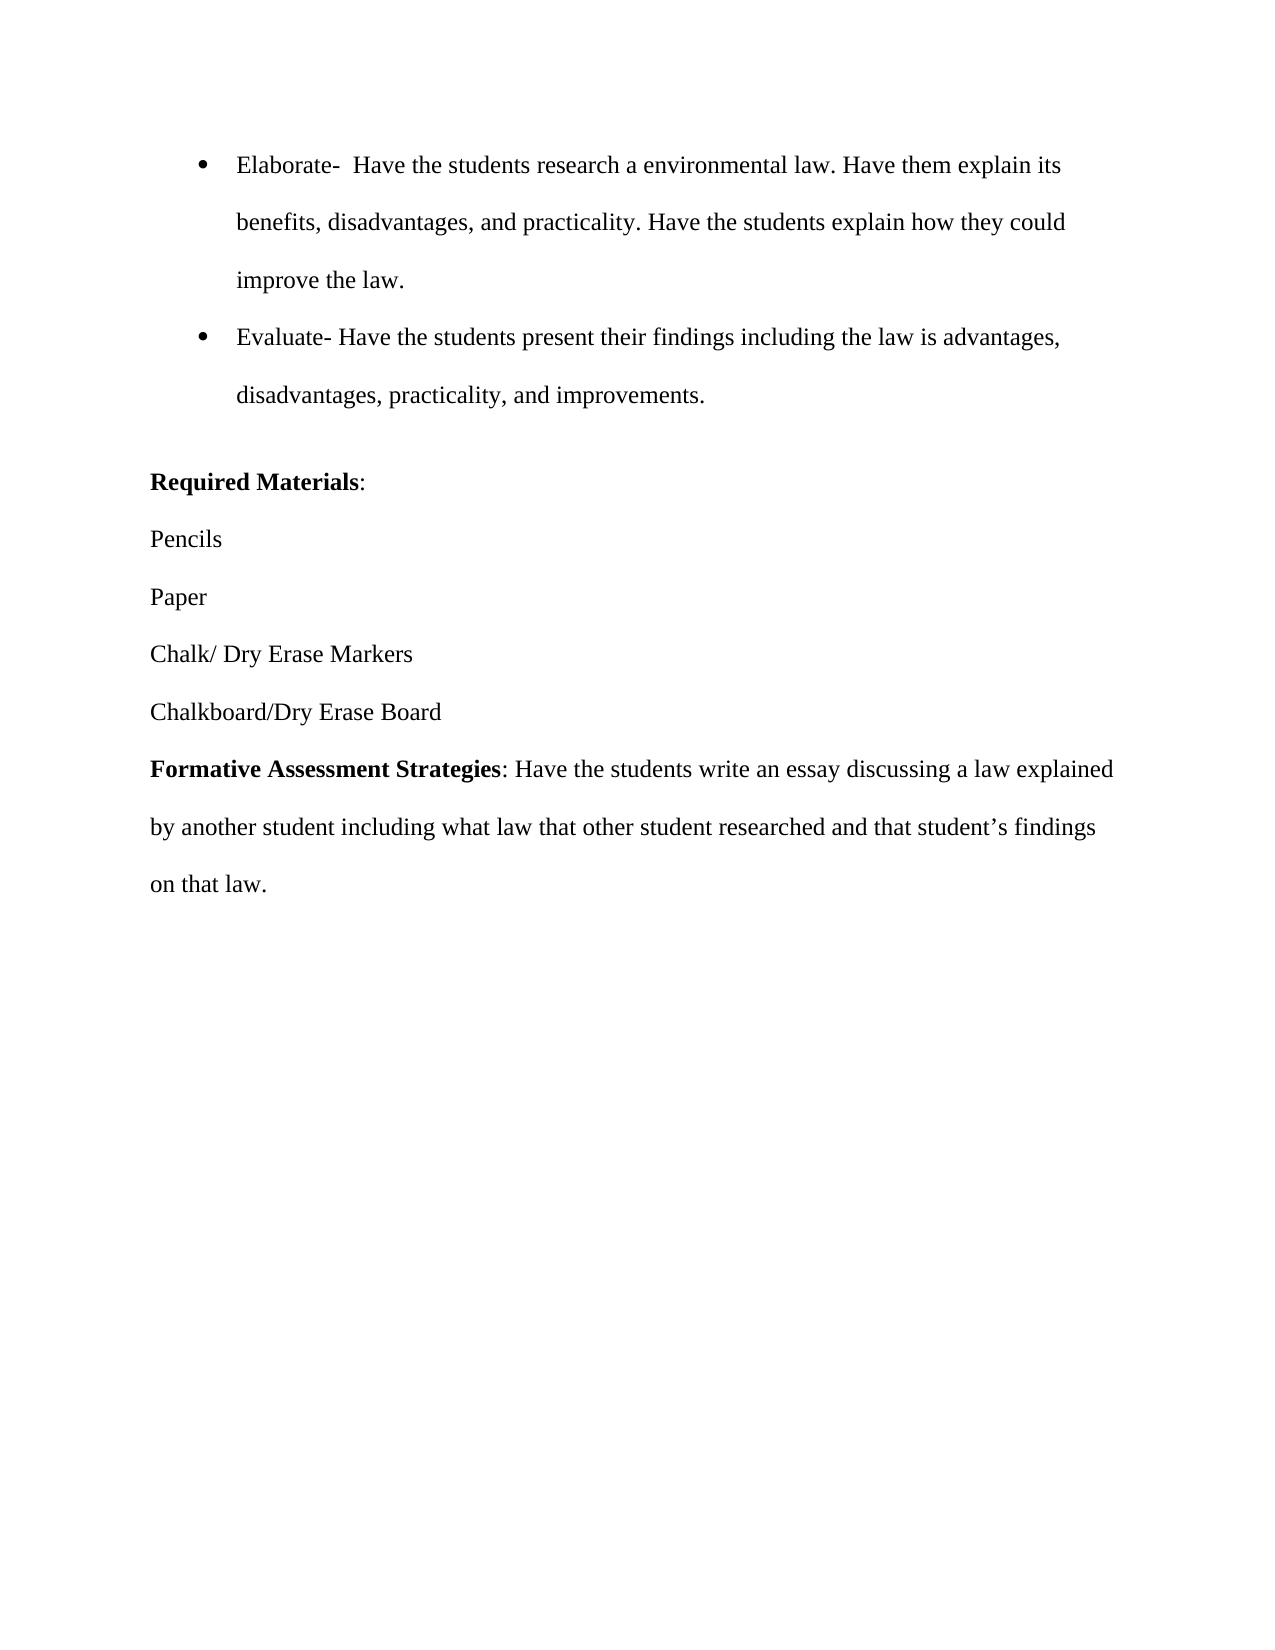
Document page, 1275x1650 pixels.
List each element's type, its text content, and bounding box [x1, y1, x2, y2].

text Paper [150, 582, 1125, 610]
text Chalk/ Dry Erase Markers [150, 639, 1125, 668]
text Pencils [150, 524, 1125, 553]
list Elaborate- Have the students research a environmental law. Have them explain its benefits, disadvantages, and practicality. Have the students explain how they could improve the law. [198, 150, 1125, 294]
text Required Materials: [150, 467, 1125, 495]
text Chalkboard/Dry Erase Board [150, 697, 1125, 725]
text Formative Assessment Strategies: Have the students write an essay discussing a law explained by another student including what law that other student researched and that student’s findings on that law. [150, 754, 1125, 898]
list Evaluate- Have the students present their findings including the law is advantages, disadvantages, practicality, and improvements. [198, 322, 1125, 409]
